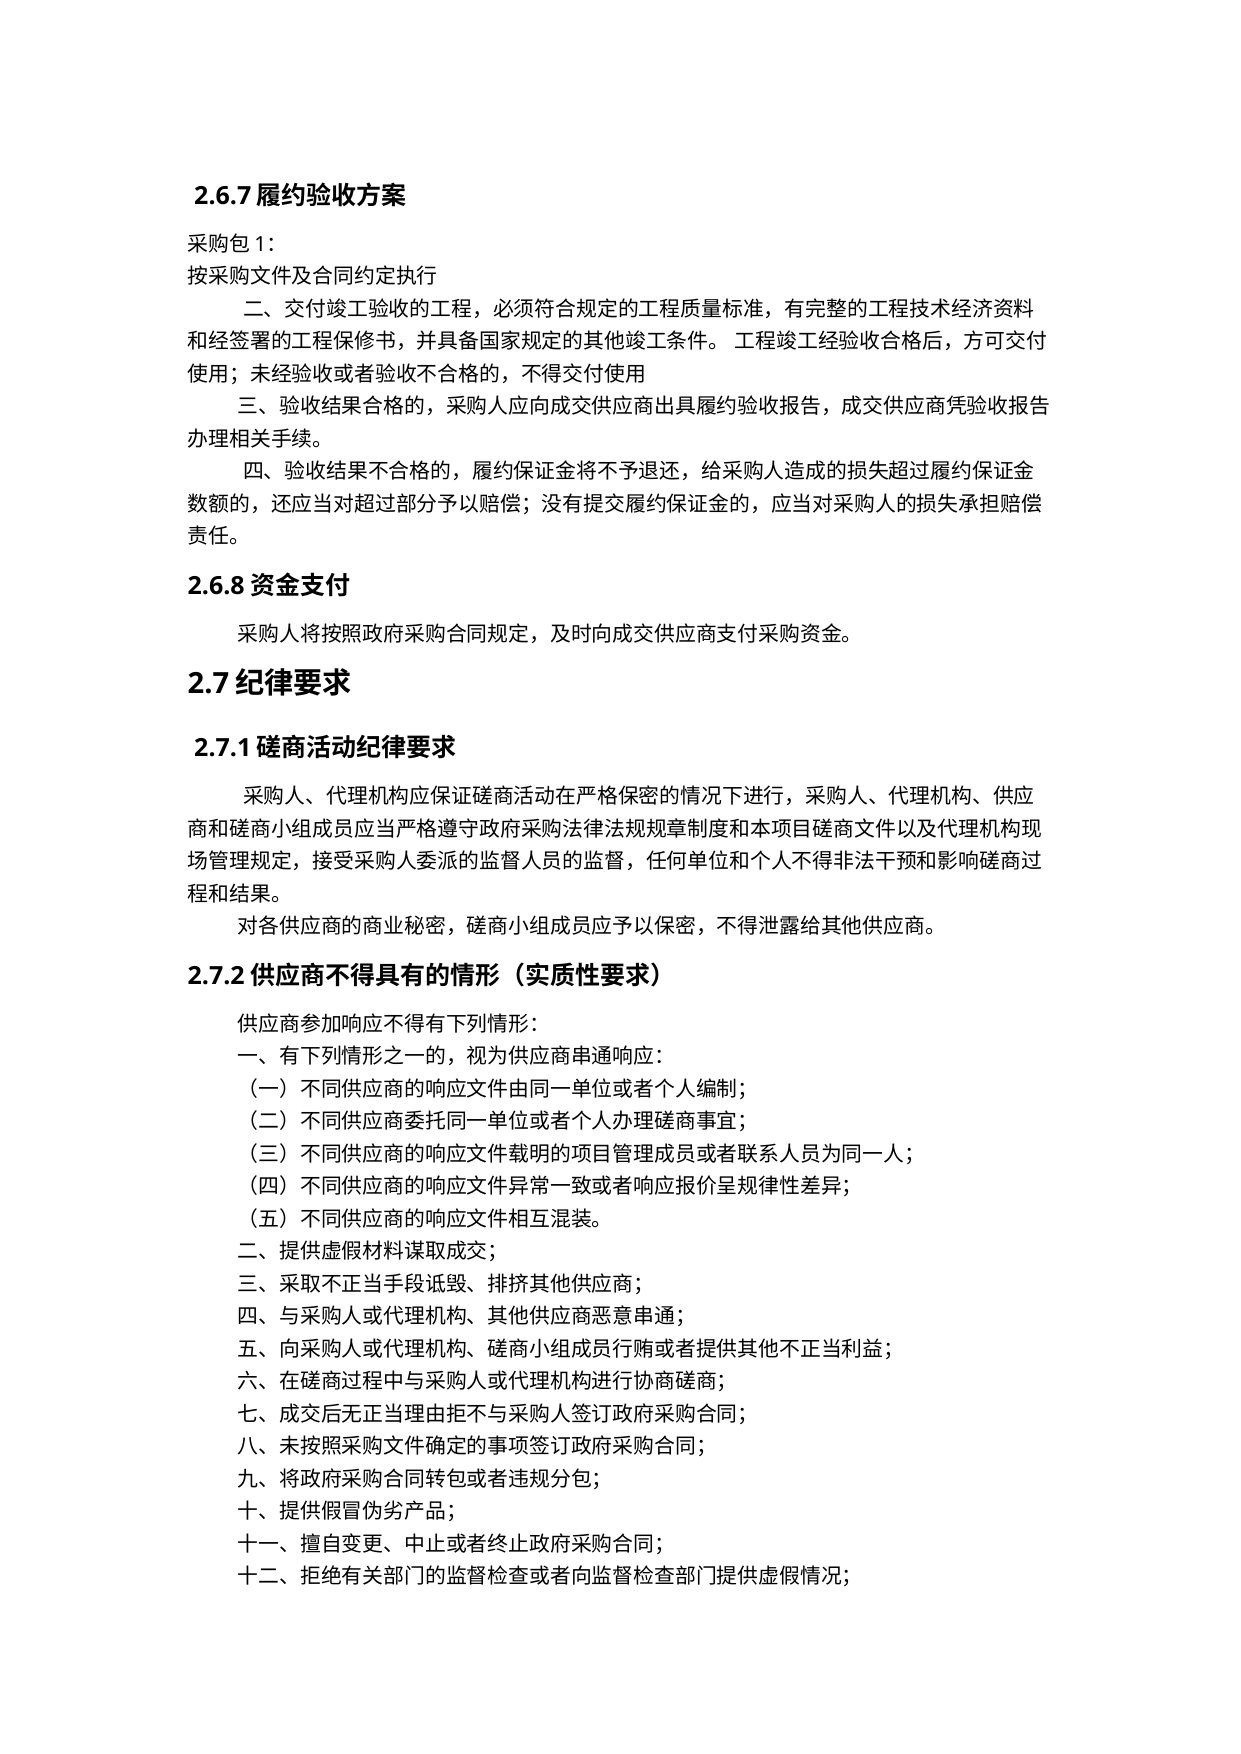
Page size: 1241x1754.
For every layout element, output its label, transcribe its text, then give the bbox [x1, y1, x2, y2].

text 按采购文件及合同约定执行 [187, 259, 1053, 292]
text 四、验收结果不合格的，履约保证金将不予退还，给采购人造成的损失超过履约保证金数额的，还应当对超过部分予以赔偿；没有提交履约保证金的，应当对采购人的损失承担赔偿责任。 [187, 454, 1053, 552]
text 对各供应商的商业秘密，磋商小组成员应予以保密，不得泄露给其他供应商。 [187, 909, 1053, 942]
text 2.6.8资金支付 [187, 552, 1053, 617]
text 2.7.1磋商活动纪律要求 [187, 714, 1053, 779]
text 供应商参加响应不得有下列情形： [187, 1007, 1053, 1039]
text 三、验收结果合格的，采购人应向成交供应商出具履约验收报告，成交供应商凭验收报告办理相关手续。 [187, 389, 1053, 454]
text 十、提供假冒伪劣产品； [187, 1494, 1053, 1527]
text 九、将政府采购合同转包或者违规分包； [187, 1462, 1053, 1494]
text （三）不同供应商的响应文件载明的项目管理成员或者联系人员为同一人； [187, 1137, 1053, 1169]
text 八、未按照采购文件确定的事项签订政府采购合同； [187, 1429, 1053, 1462]
text 2.6.7履约验收方案 [187, 162, 1053, 227]
text 十二、拒绝有关部门的监督检查或者向监督检查部门提供虚假情况； [187, 1559, 1053, 1592]
text 2.7.2供应商不得具有的情形（实质性要求） [187, 942, 1053, 1007]
text （二）不同供应商委托同一单位或者个人办理磋商事宜； [187, 1104, 1053, 1137]
text 采购人将按照政府采购合同规定，及时向成交供应商支付采购资金。 [187, 617, 1053, 649]
text 四、与采购人或代理机构、其他供应商恶意串通； [187, 1299, 1053, 1332]
text 二、交付竣工验收的工程，必须符合规定的工程质量标准，有完整的工程技术经济资料和经签署的工程保修书，并具备国家规定的其他竣工条件。 工程竣工经验收合格后，方可交付使用；未经验收或者验收不合格的，不得交付使用 [187, 292, 1053, 389]
text （一）不同供应商的响应文件由同一单位或者个人编制； [187, 1072, 1053, 1104]
text 三、采取不正当手段诋毁、排挤其他供应商； [187, 1267, 1053, 1299]
text 六、在磋商过程中与采购人或代理机构进行协商磋商； [187, 1364, 1053, 1397]
text 五、向采购人或代理机构、磋商小组成员行贿或者提供其他不正当利益； [187, 1332, 1053, 1364]
text 一、有下列情形之一的，视为供应商串通响应： [187, 1039, 1053, 1072]
text （五）不同供应商的响应文件相互混装。 [187, 1202, 1053, 1234]
text 2.7纪律要求 [187, 649, 1053, 714]
text 二、提供虚假材料谋取成交； [187, 1234, 1053, 1267]
text 七、成交后无正当理由拒不与采购人签订政府采购合同； [187, 1397, 1053, 1429]
text 采购人、代理机构应保证磋商活动在严格保密的情况下进行，采购人、代理机构、供应商和磋商小组成员应当严格遵守政府采购法律法规规章制度和本项目磋商文件以及代理机构现场管理规定，接受采购人委派的监督人员的监督，任何单位和个人不得非法干预和影响磋商过程和结果。 [187, 779, 1053, 909]
text （四）不同供应商的响应文件异常一致或者响应报价呈规律性差异； [187, 1169, 1053, 1202]
text 十一、擅自变更、中止或者终止政府采购合同； [187, 1527, 1053, 1559]
text 采购包1： [187, 227, 1053, 259]
